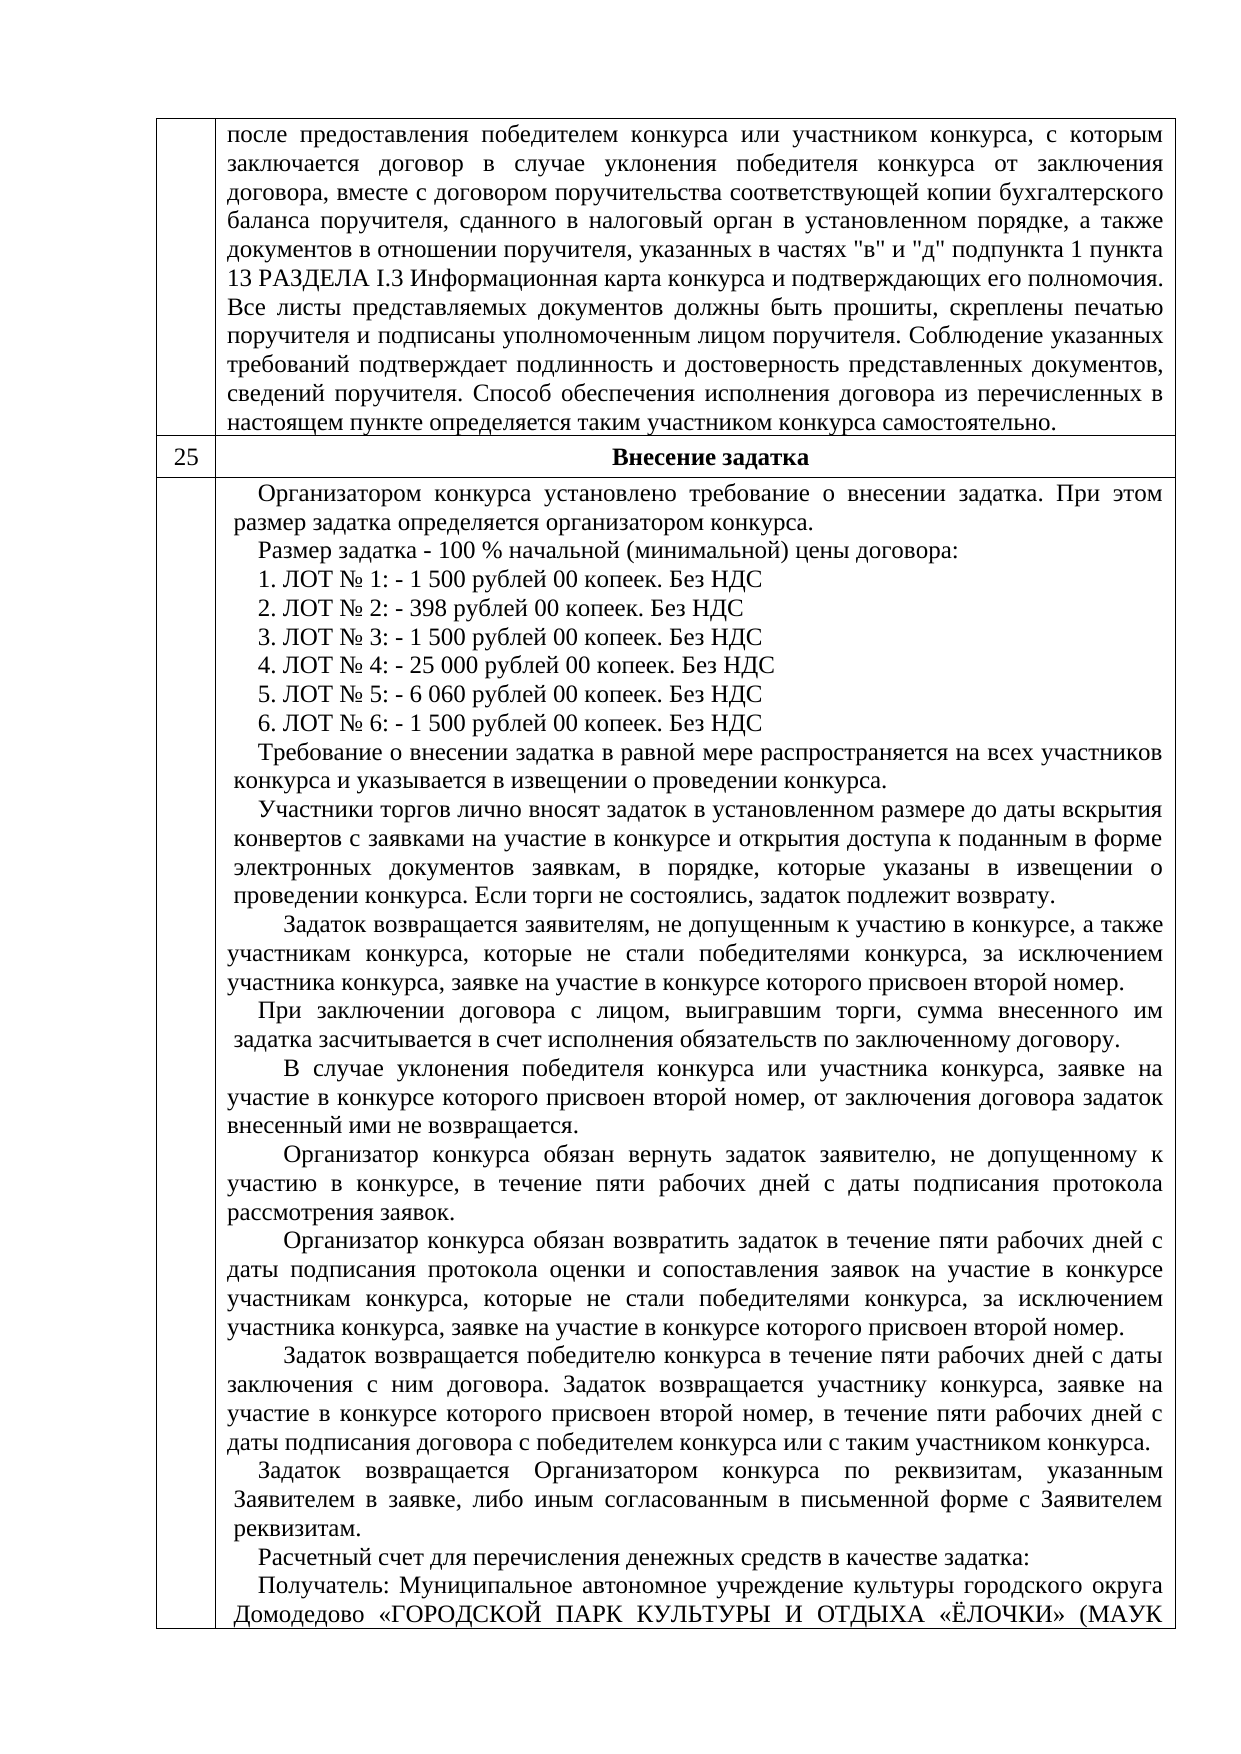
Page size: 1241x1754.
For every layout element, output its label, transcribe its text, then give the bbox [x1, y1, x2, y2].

table_cell [157, 478, 215, 1628]
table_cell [216, 478, 1175, 1628]
table_cell 25 [157, 436, 215, 477]
table_cell Внесение задатка [216, 436, 1175, 477]
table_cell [216, 119, 1175, 435]
table_cell [157, 119, 215, 435]
